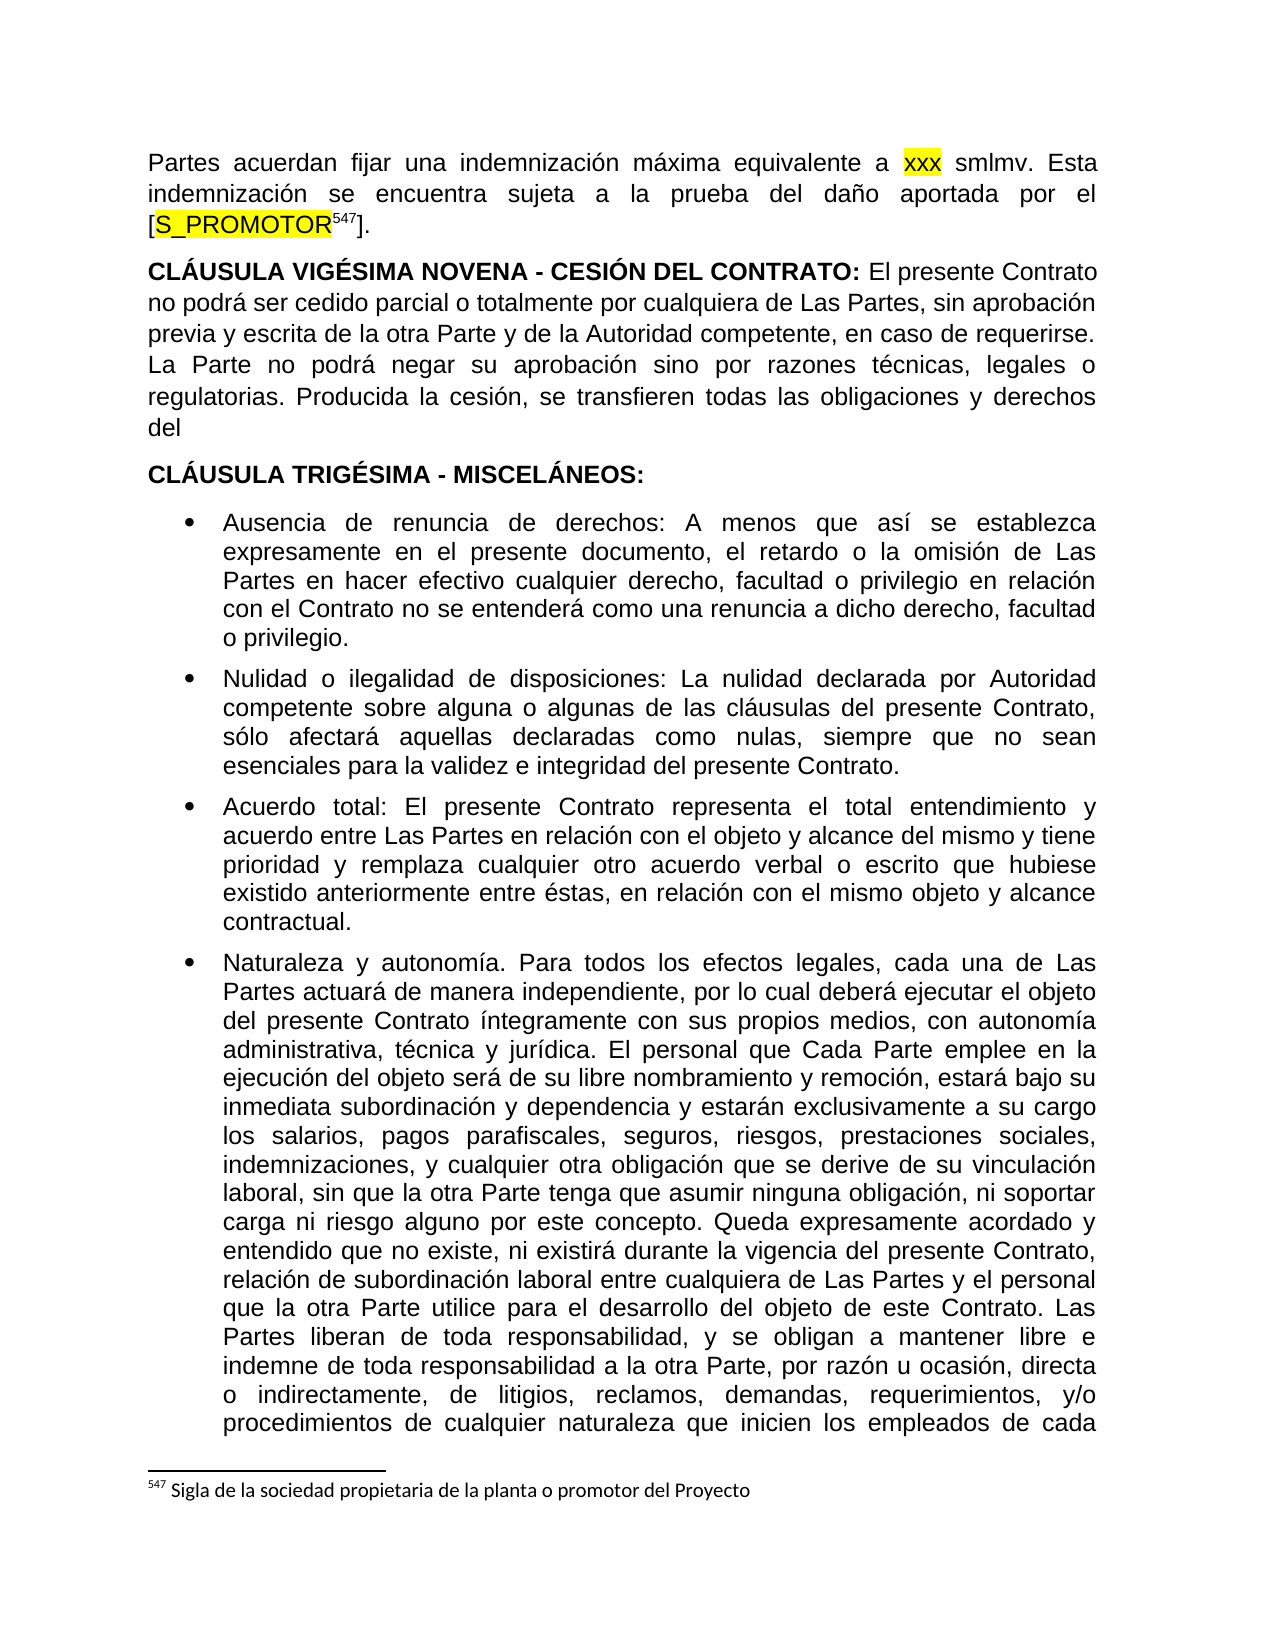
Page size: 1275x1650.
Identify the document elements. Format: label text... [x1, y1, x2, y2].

list Acuerdo total: El presente Contrato representa el total entendimiento y acuerdo entre Las Partes en relación con el objeto y alcance del mismo y tiene prioridad y remplaza cualquier otro acuerdo verbal o escrito que hubiese existido anteriormente entre éstas, en relación con el mismo objeto y alcance contractual. [185, 792, 1098, 936]
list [185, 948, 1098, 1437]
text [148, 148, 1098, 238]
list Ausencia de renuncia de derechos: A menos que así se establezca expresamente en el presente documento, el retardo o la omisión de Las Partes en hacer efectivo cualquier derecho, facultad o privilegio en relación con el Contrato no se entenderá como una renuncia a dicho derecho, facultad o privilegio. [185, 508, 1098, 652]
text CLÁUSULA VIGÉSIMA NOVENA - CESIÓN DEL CONTRATO: El presente Contrato no podrá ser cedido parcial o totalmente por cualquiera de Las Partes, sin aprobación previa y escrita de la otra Parte y de la Autoridad competente, en caso de requerirse. La Parte no podrá negar su aprobación sino por razones técnicas, legales o regulatorias. Producida la cesión, se transfieren todas las obligaciones y derechos del [148, 257, 1098, 441]
list Nulidad o ilegalidad de disposiciones: La nulidad declarada por Autoridad competente sobre alguna o algunas de las cláusulas del presente Contrato, sólo afectará aquellas declaradas como nulas, siempre que no sean esenciales para la validez e integridad del presente Contrato. [185, 664, 1098, 779]
text CLÁUSULA TRIGÉSIMA - MISCELÁNEOS: [148, 460, 1098, 489]
